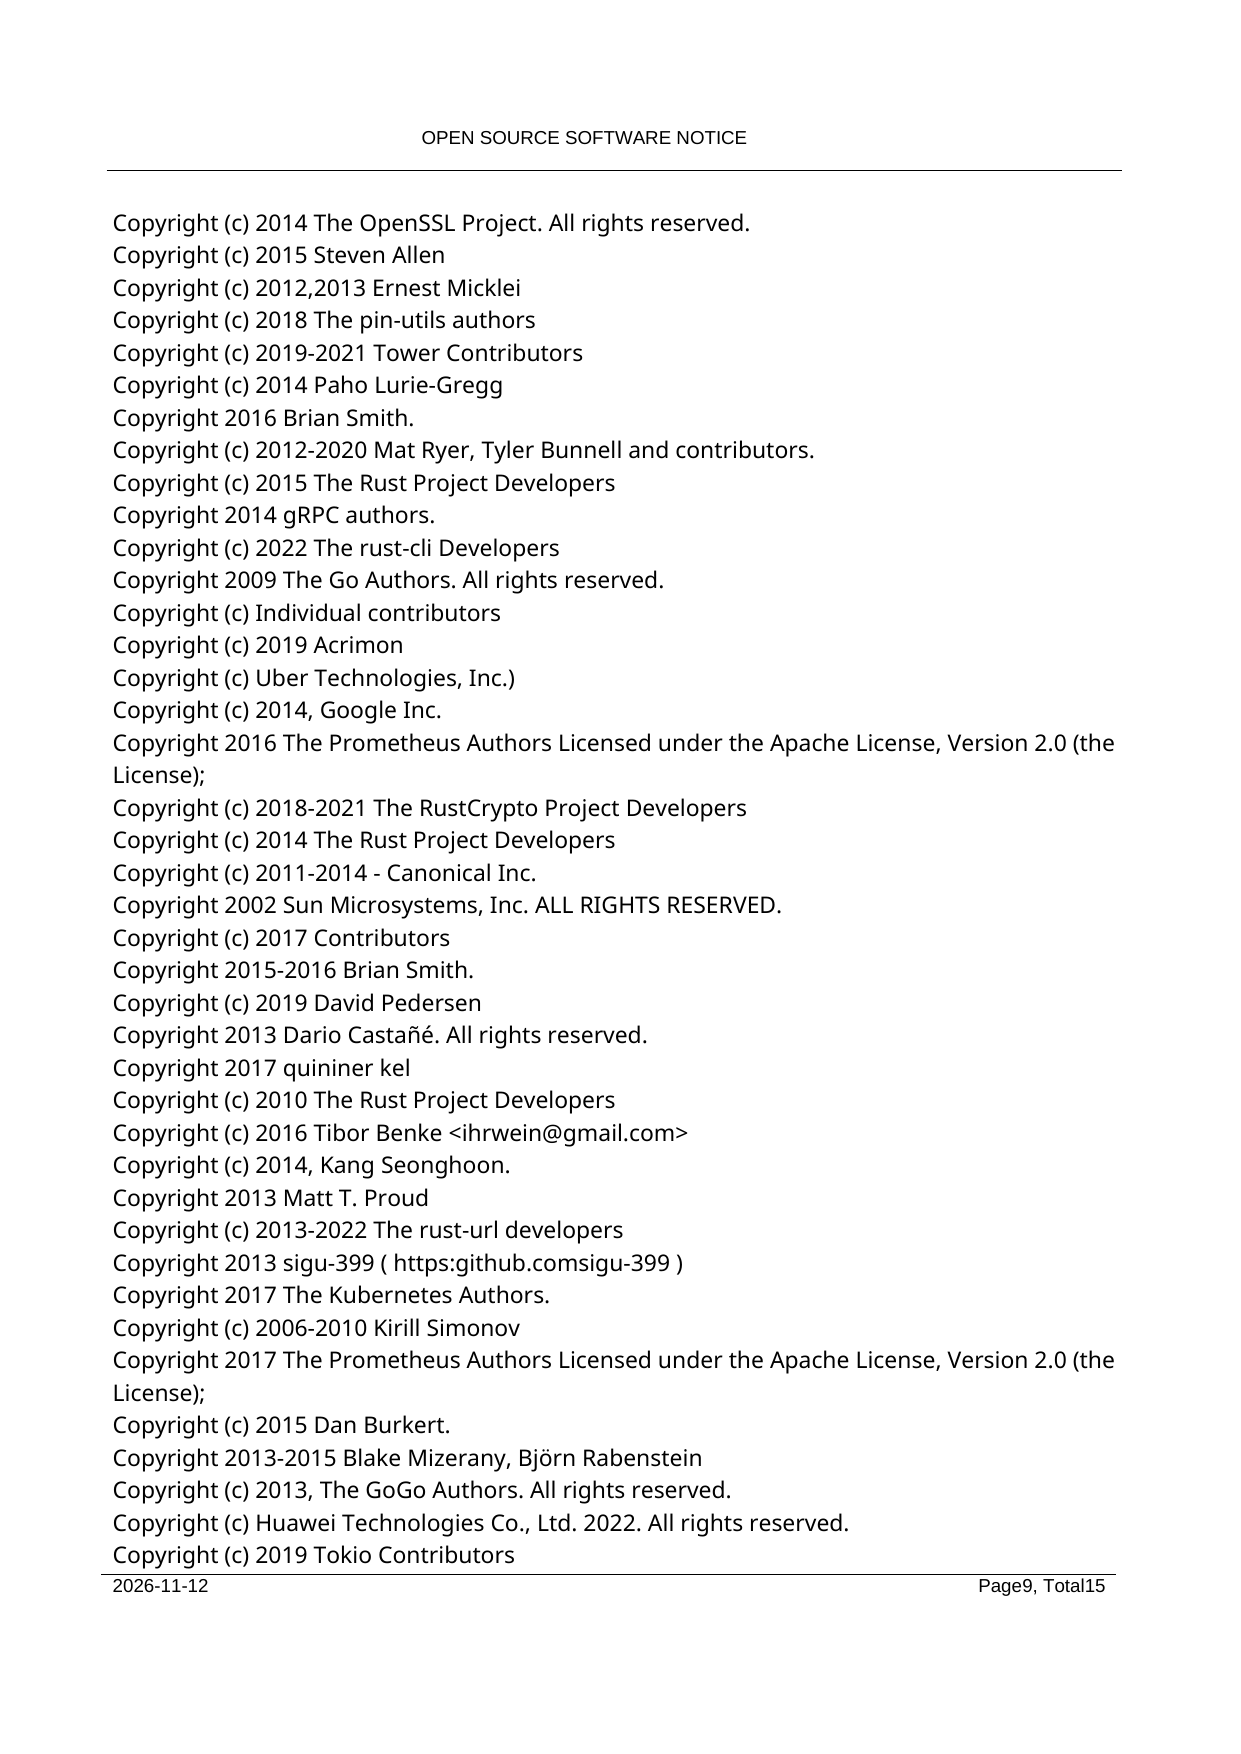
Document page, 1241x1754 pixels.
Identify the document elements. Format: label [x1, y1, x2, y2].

text [112, 206, 1128, 1571]
